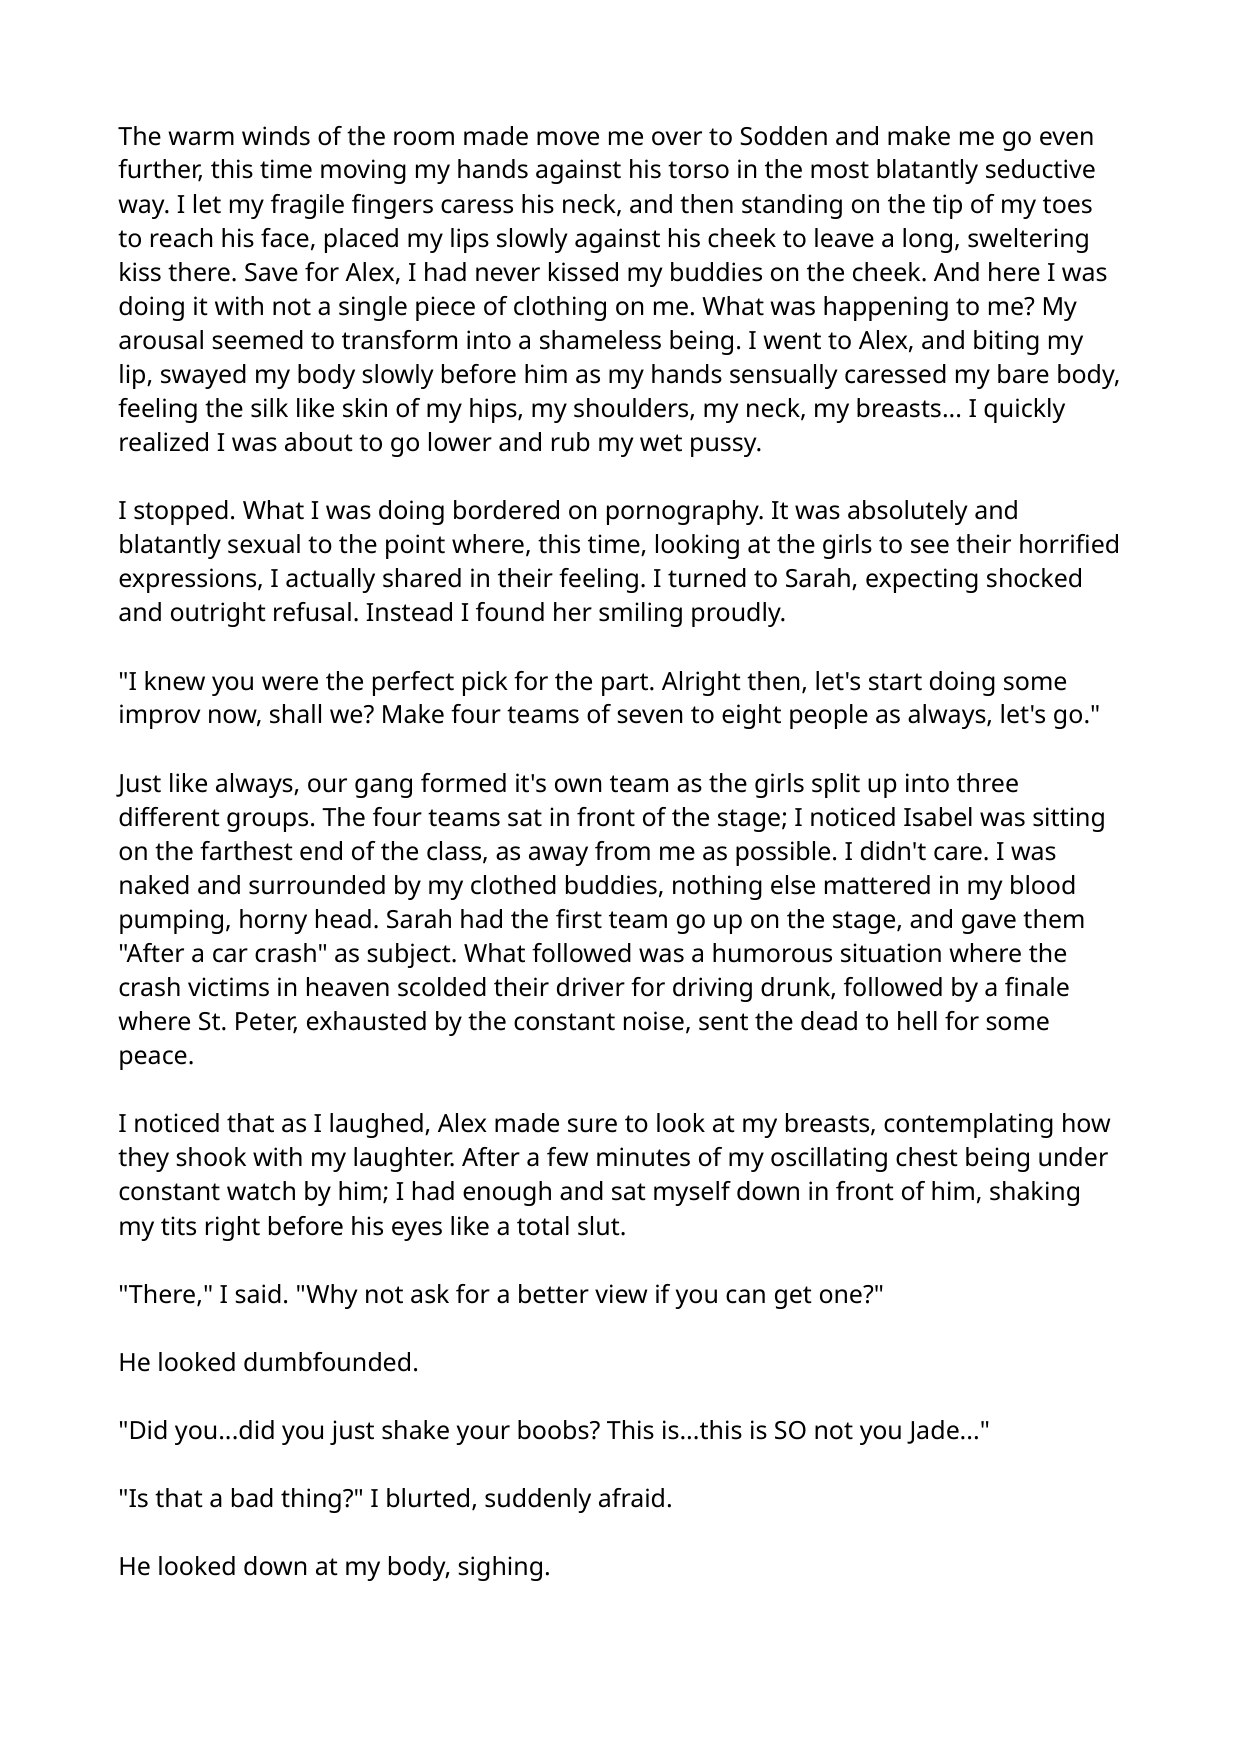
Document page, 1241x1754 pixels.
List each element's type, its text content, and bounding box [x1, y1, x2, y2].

text "There," I said. "Why not ask for a better view if you can get one?" [118, 1276, 1122, 1310]
text He looked down at my body, sighing. [118, 1549, 1122, 1583]
text "Is that a bad thing?" I blurted, suddenly afraid. [118, 1481, 1122, 1515]
text Just like always, our gang formed it's own team as the girls split up into three different groups. The four teams sat in front of the stage; I noticed Isabel was sitting on the farthest end of the class, as away from me as possible. I didn't care. I was naked and surrounded by my clothed buddies, nothing else mattered in my blood pumping, horny head. Sarah had the first team go up on the stage, and gave them "After a car crash" as subject. What followed was a humorous situation where the crash victims in heaven scolded their driver for driving drunk, followed by a finale where St. Peter, exhausted by the constant noise, sent the dead to hell for some peace. [118, 765, 1122, 1072]
text I stopped. What I was doing bordered on pornography. It was absolutely and blatantly sexual to the point where, this time, looking at the girls to see their horrified expressions, I actually shared in their feeling. I turned to Sarah, expecting shocked and outright refusal. Instead I found her smiling proudly. [118, 493, 1122, 629]
text The warm winds of the room made move me over to Sodden and make me go even further, this time moving my hands against his torso in the most blatantly seductive way. I let my fragile fingers caress his neck, and then standing on the tip of my toes to reach his face, placed my lips slowly against his cheek to leave a long, sweltering kiss there. Save for Alex, I had never kissed my buddies on the cheek. And here I was doing it with not a single piece of clothing on me. What was happening to me? My arousal seemed to transform into a shameless being. I went to Alex, and biting my lip, swayed my body slowly before him as my hands sensually caressed my bare body, feeling the silk like skin of my hips, my shoulders, my neck, my breasts... I quickly realized I was about to go lower and rub my wet pussy. [118, 118, 1122, 459]
text "Did you...did you just shake your boobs? This is...this is SO not you Jade..." [118, 1412, 1122, 1447]
text I noticed that as I laughed, Alex made sure to look at my breasts, contemplating how they shook with my laughter. After a few minutes of my oscillating chest being under constant watch by him; I had enough and sat myself down in front of him, shaking my tits right before his eyes like a total slut. [118, 1106, 1122, 1242]
text He looked dumbfounded. [118, 1344, 1122, 1378]
text "I knew you were the perfect pick for the part. Alright then, let's start doing some improv now, shall we? Make four teams of seven to eight people as always, let's go." [118, 663, 1122, 731]
